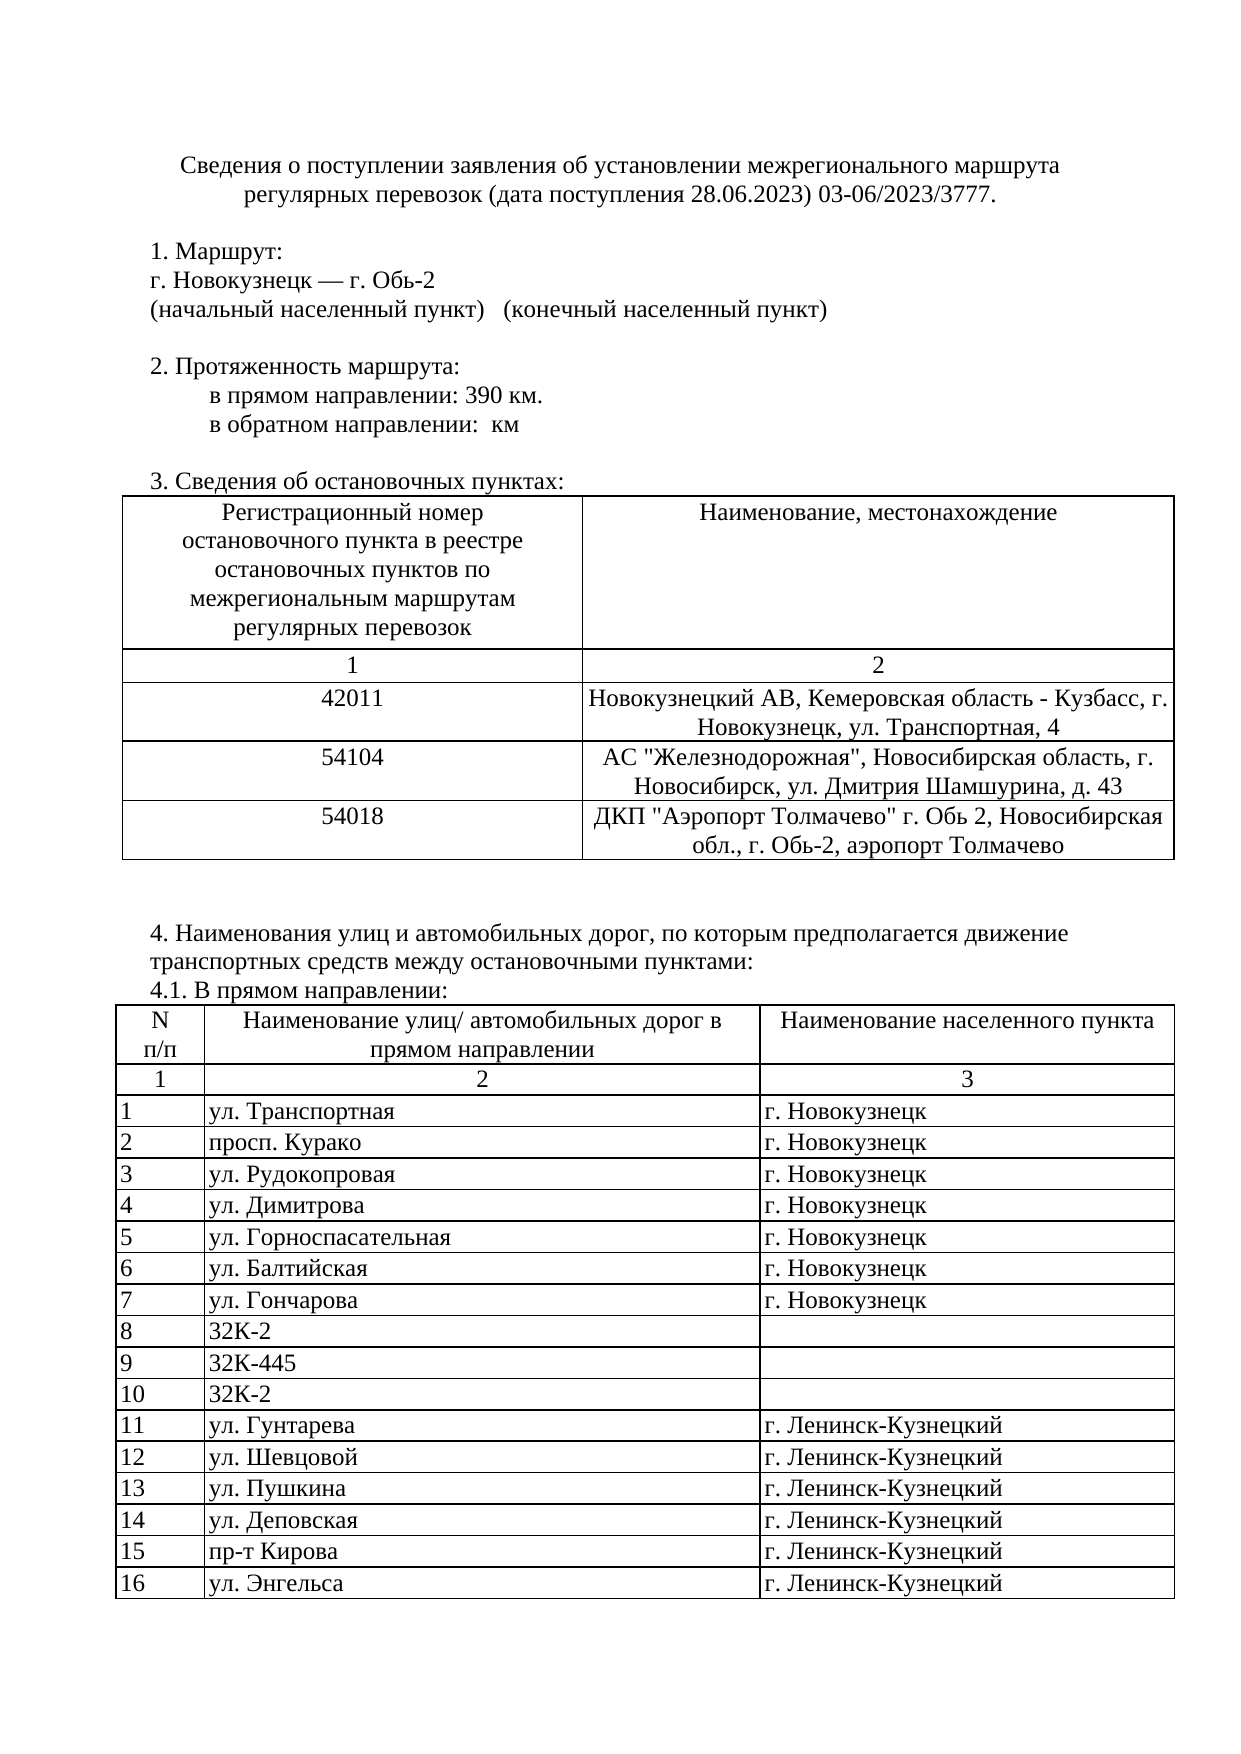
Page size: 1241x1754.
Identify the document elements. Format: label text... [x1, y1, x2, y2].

table_cell 10 [117, 1379, 204, 1409]
table_cell 4 [117, 1190, 204, 1220]
table_cell 1 [117, 1096, 204, 1126]
table_cell г. Новокузнецк [761, 1222, 1174, 1252]
table_cell 6 [117, 1253, 204, 1283]
table_cell ул. Энгельса [205, 1568, 759, 1598]
text Сведения о поступлении заявления об установлении межрегионального маршрута регулярных перевозок (дата поступления 28.06.2023) 03-06/2023/3777. [150, 150, 1090, 207]
table_cell 1 [117, 1065, 204, 1094]
table_cell 2 [117, 1127, 204, 1157]
table_cell г. Ленинск-Кузнецкий [761, 1536, 1174, 1566]
table_cell ул. Гунтарева [205, 1411, 759, 1440]
table_cell 7 [117, 1285, 204, 1314]
text в обратном направлении: км [150, 409, 1090, 437]
table_cell ул. Шевцовой [205, 1442, 759, 1472]
table_cell 3 [761, 1065, 1174, 1094]
table_cell пр-т Кирова [205, 1536, 759, 1566]
table_cell 9 [117, 1348, 204, 1377]
table_cell ул. Димитрова [205, 1190, 759, 1220]
text (начальный населенный пункт) (конечный населенный пункт) [150, 294, 1090, 322]
table_cell ул. Горноспасательная [205, 1222, 759, 1252]
table_cell 32К-2 [205, 1316, 759, 1346]
table_cell г. Новокузнецк [761, 1190, 1174, 1220]
text в прямом направлении: 390 км. [150, 380, 1090, 409]
table_cell г. Новокузнецк [761, 1253, 1174, 1283]
table_cell ул. Гончарова [205, 1285, 759, 1314]
table_cell [761, 1316, 1174, 1346]
table_cell 16 [117, 1568, 204, 1598]
table_cell г. Новокузнецк [761, 1127, 1174, 1157]
table_cell 42011 [123, 683, 582, 740]
table_cell 12 [117, 1442, 204, 1472]
table_cell 5 [117, 1222, 204, 1252]
table_cell ул. Деповская [205, 1505, 759, 1535]
table_cell АС "Железнодорожная", Новосибирская область, г. Новосибирск, ул. Дмитрия Шамшурина, д. 43 [583, 742, 1173, 799]
table_cell 54104 [123, 742, 582, 799]
table_cell ул. Рудокопровая [205, 1159, 759, 1189]
table_cell 3 [117, 1159, 204, 1189]
table_cell 13 [117, 1473, 204, 1503]
text 1. Маршрут: [150, 236, 1090, 265]
table_cell 8 [117, 1316, 204, 1346]
table_header Наименование населенного пункта [761, 1006, 1174, 1063]
table_cell Новокузнецкий АВ, Кемеровская область - Кузбасс, г. Новокузнецк, ул. Транспортная, 4 [583, 683, 1173, 740]
table_cell г. Новокузнецк [761, 1096, 1174, 1126]
table_cell 14 [117, 1505, 204, 1535]
table_cell г. Новокузнецк [761, 1159, 1174, 1189]
table_header Наименование, местонахождение [583, 497, 1173, 648]
table_cell г. Ленинск-Кузнецкий [761, 1473, 1174, 1503]
table_cell просп. Курако [205, 1127, 759, 1157]
table_cell 32К-445 [205, 1348, 759, 1377]
table_cell г. Ленинск-Кузнецкий [761, 1505, 1174, 1535]
table_cell 2 [205, 1065, 759, 1094]
table_cell ул. Транспортная [205, 1096, 759, 1126]
table_header Регистрационный номер остановочного пункта в реестре остановочных пунктов по межрегиональным маршрутам регулярных перевозок [123, 497, 582, 648]
text г. Новокузнецк — г. Обь-2 [150, 265, 1090, 294]
table_cell 32К-2 [205, 1379, 759, 1409]
table_cell 11 [117, 1411, 204, 1440]
table_cell г. Ленинск-Кузнецкий [761, 1442, 1174, 1472]
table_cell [761, 1568, 1174, 1598]
table_cell ул. Балтийская [205, 1253, 759, 1283]
table_header Наименование улиц/ автомобильных дорог в прямом направлении [205, 1006, 759, 1063]
table_cell [761, 1348, 1174, 1377]
table_cell 2 [583, 650, 1173, 681]
table_cell [761, 1379, 1174, 1409]
table_cell ДКП "Аэропорт Толмачево" г. Обь 2, Новосибирская обл., г. Обь-2, аэропорт Толмачево [583, 801, 1173, 858]
table_header N п/п [117, 1006, 204, 1063]
table_cell 1 [123, 650, 582, 681]
text 4.1. В прямом направлении: [150, 975, 1090, 1004]
text 2. Протяженность маршрута: [150, 351, 1090, 380]
table_cell ул. Пушкина [205, 1473, 759, 1503]
table_cell 54018 [123, 801, 582, 858]
table_cell г. Новокузнецк [761, 1285, 1174, 1314]
table_cell 15 [117, 1536, 204, 1566]
text 4. Наименования улиц и автомобильных дорог, по которым предполагается движение транспортных средств между остановочными пунктами: [150, 918, 1090, 975]
table_cell г. Ленинск-Кузнецкий [761, 1411, 1174, 1440]
text 3. Сведения об остановочных пунктах: [150, 466, 1090, 495]
